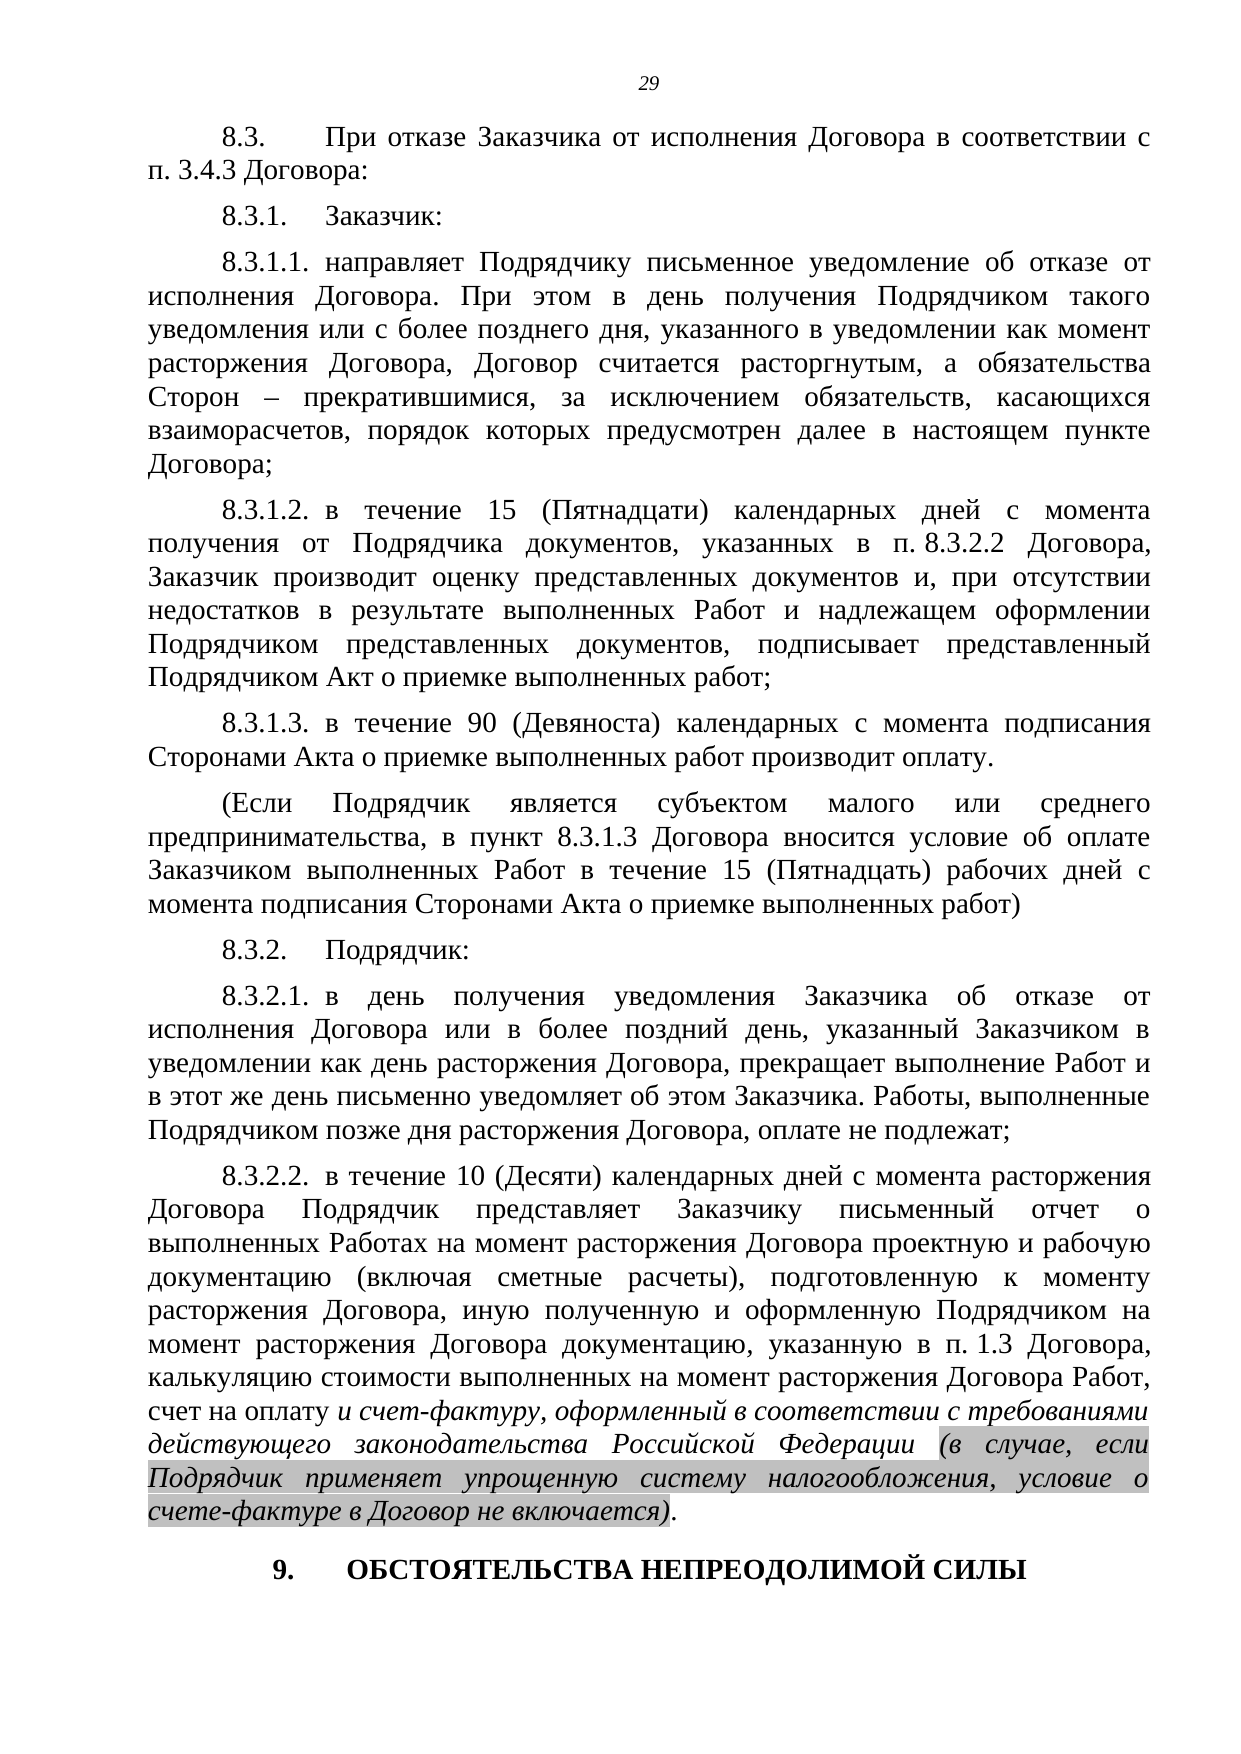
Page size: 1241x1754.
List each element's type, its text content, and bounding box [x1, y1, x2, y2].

list Подрядчик: [148, 932, 1152, 965]
list в течение 15 (Пятнадцати) календарных дней с момента получения от Подрядчика документов, указанных в п. 8.3.2.2 Договора, Заказчик производит оценку представленных документов и, при отсутствии недостатков в результате выполненных Работ и надлежащем оформлении Подрядчиком представленных документов, подписывает представленный Подрядчиком Акт о приемке выполненных работ; [148, 492, 1152, 693]
list При отказе Заказчика от исполнения Договора в соответствии с п. 3.4.3 Договора: [148, 119, 1152, 186]
list направляет Подрядчику письменное уведомление об отказе от исполнения Договора. При этом в день получения Подрядчиком такого уведомления или с более позднего дня, указанного в уведомлении как момент расторжения Договора, Договор считается расторгнутым, а обязательства Сторон – прекратившимися, за исключением обязательств, касающихся взаиморасчетов, порядок которых предусмотрен далее в настоящем пункте Договора; [148, 244, 1152, 479]
list в день получения уведомления Заказчика об отказе от исполнения Договора или в более поздний день, указанный Заказчиком в уведомлении как день расторжения Договора, прекращает выполнение Работ и в этот же день письменно уведомляет об этом Заказчика. Работы, выполненные Подрядчиком позже дня расторжения Договора, оплате не подлежат; [148, 978, 1152, 1146]
list Заказчик: [148, 198, 1152, 232]
list в течение 90 (Девяноста) календарных с момента подписания Сторонами Акта о приемке выполненных работ производит оплату. [148, 706, 1152, 773]
list ОБСТОЯТЕЛЬСТВА НЕПРЕОДОЛИМОЙ СИЛЫ [148, 1552, 1152, 1586]
list (Если Подрядчик является субъектом малого или среднего предпринимательства, в пункт 8.3.1.3 Договора вносится условие об оплате Заказчиком выполненных Работ в течение 15 (Пятнадцать) рабочих дней с момента подписания Сторонами Акта о приемке выполненных работ) [148, 785, 1152, 919]
list в течение 10 (Десяти) календарных дней с момента расторжения Договора Подрядчик представляет Заказчику письменный отчет о выполненных Работах на момент расторжения Договора проектную и рабочую документацию (включая сметные расчеты), подготовленную к моменту расторжения Договора, иную полученную и оформленную Подрядчиком на момент расторжения Договора документацию, указанную в п. 1.3 Договора, калькуляцию стоимости выполненных на момент расторжения Договора Работ, счет на оплату и счет-фактуру, оформленный в соответствии с требованиями действующего законодательства Российской Федерации (в случае, если Подрядчик применяет упрощенную систему налогообложения, условие о счете-фактуре в Договор не включается). [148, 1158, 1152, 1527]
